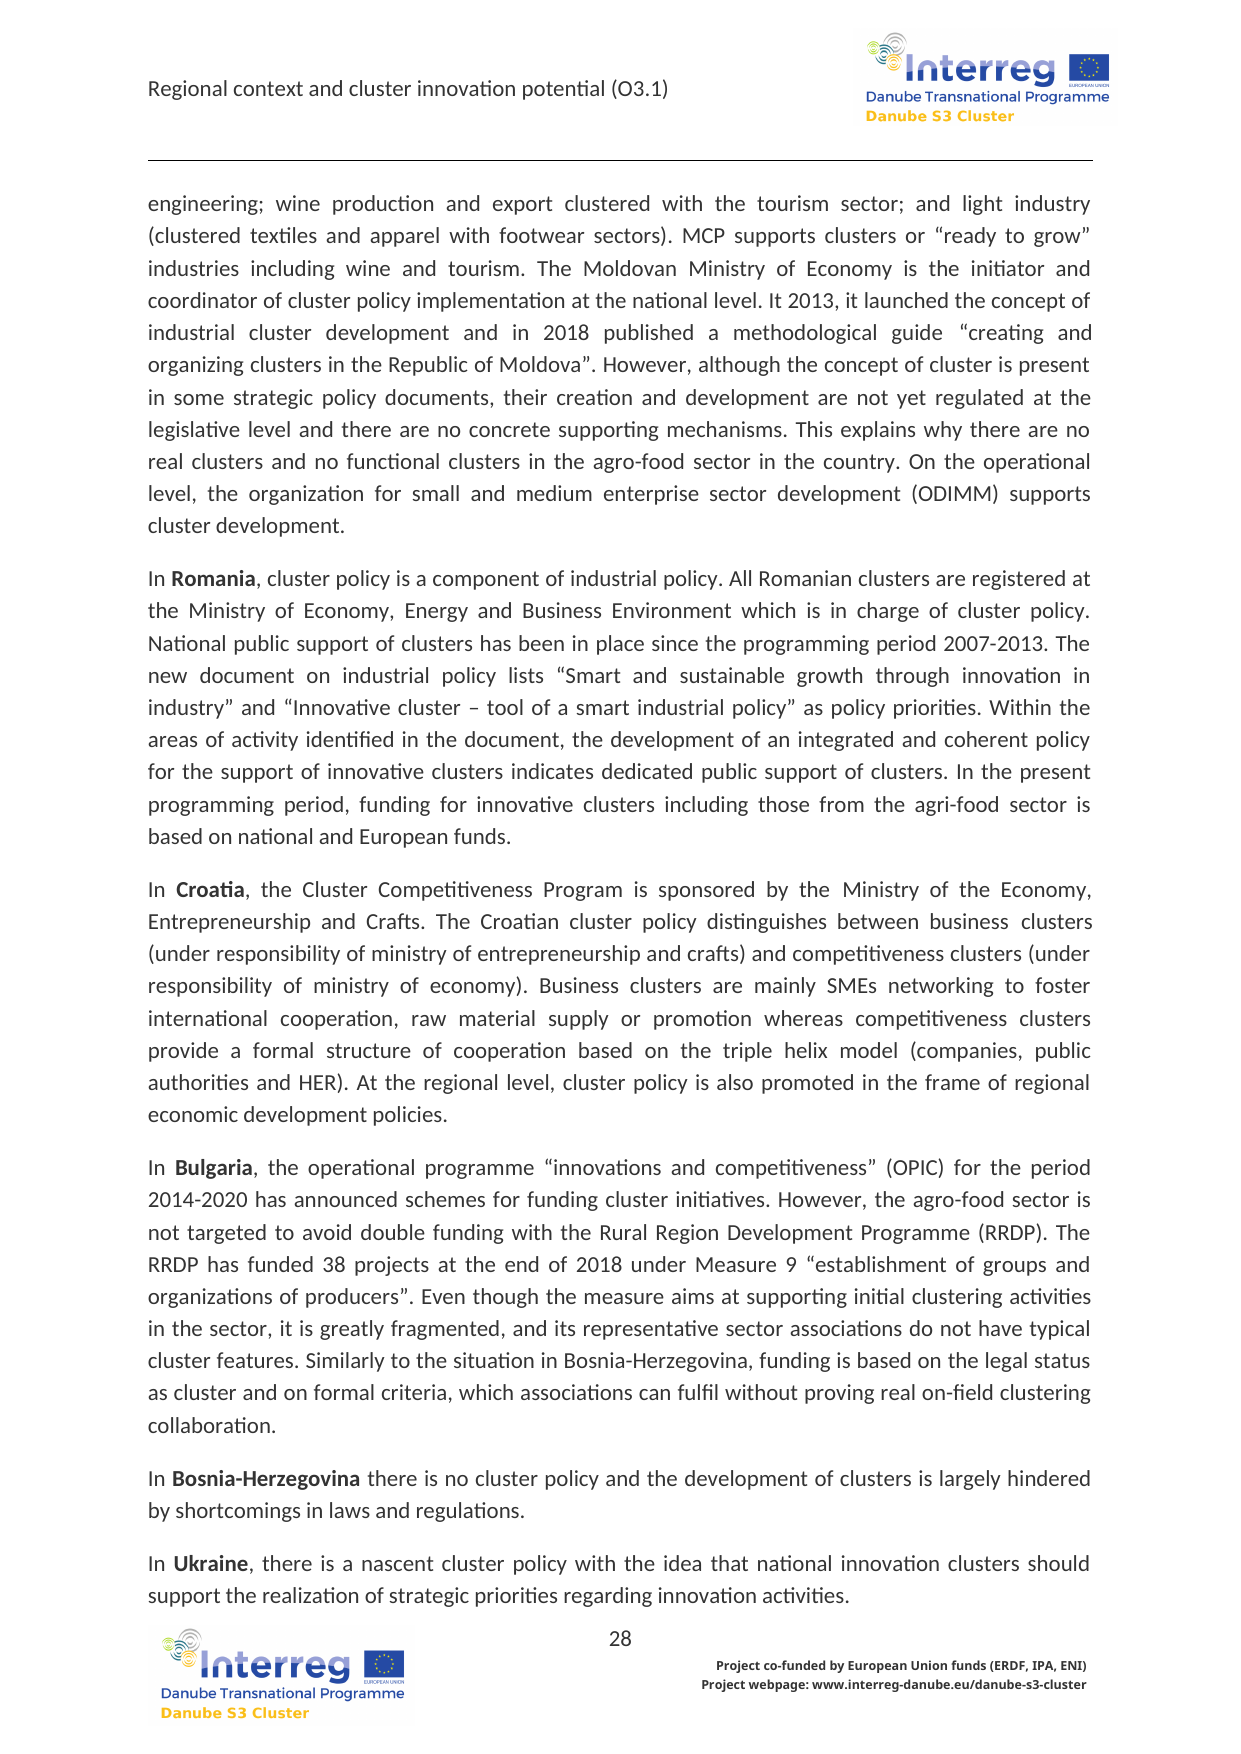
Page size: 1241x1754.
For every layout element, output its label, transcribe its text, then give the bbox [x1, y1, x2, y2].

text In Bosnia-Herzegovina there is no cluster policy and the development of clusters is largely hindered by shortcomings in laws and regulations. [148, 1464, 1093, 1524]
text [148, 189, 1093, 539]
text In Ukraine, there is a nascent cluster policy with the idea that national innovation clusters should support the realization of strategic priorities regarding innovation activities. [148, 1549, 1093, 1609]
text In Croatia, the Cluster Competitiveness Program is sponsored by the Ministry of the Economy, Entrepreneurship and Crafts. The Croatian cluster policy distinguishes between business clusters (under responsibility of ministry of entrepreneurship and crafts) and competitiveness clusters (under responsibility of ministry of economy). Business clusters are mainly SMEs networking to foster international cooperation, raw material supply or promotion whereas competitiveness clusters provide a formal structure of cooperation based on the triple helix model (companies, public authorities and HER). At the regional level, cluster policy is also promoted in the frame of regional economic development policies. [148, 875, 1093, 1128]
text In Bulgaria, the operational programme “innovations and competitiveness” (OPIC) for the period 2014-2020 has announced schemes for funding cluster initiatives. However, the agro-food sector is not targeted to avoid double funding with the Rural Region Development Programme (RRDP). The RRDP has funded 38 projects at the end of 2018 under Measure 9 “establishment of groups and organizations of producers”. Even though the measure aims at supporting initial clustering activities in the sector, it is greatly fragmented, and its representative sector associations do not have typical cluster features. Similarly to the situation in Bosnia-Herzegovina, funding is based on the legal status as cluster and on formal criteria, which associations can fulfil without proving real on-field clustering collaboration. [148, 1153, 1093, 1439]
picture [852, 28, 1118, 126]
picture [147, 1625, 415, 1726]
text In Romania, cluster policy is a component of industrial policy. All Romanian clusters are registered at the Ministry of Economy, Energy and Business Environment which is in charge of cluster policy. National public support of clusters has been in place since the programming period 2007-2013. The new document on industrial policy lists “Smart and sustainable growth through innovation in industry” and “Innovative cluster – tool of a smart industrial policy” as policy priorities. Within the areas of activity identified in the document, the development of an integrated and coherent policy for the support of innovative clusters indicates dedicated public support of clusters. In the present programming period, funding for innovative clusters including those from the agri-food sector is based on national and European funds. [148, 564, 1093, 850]
